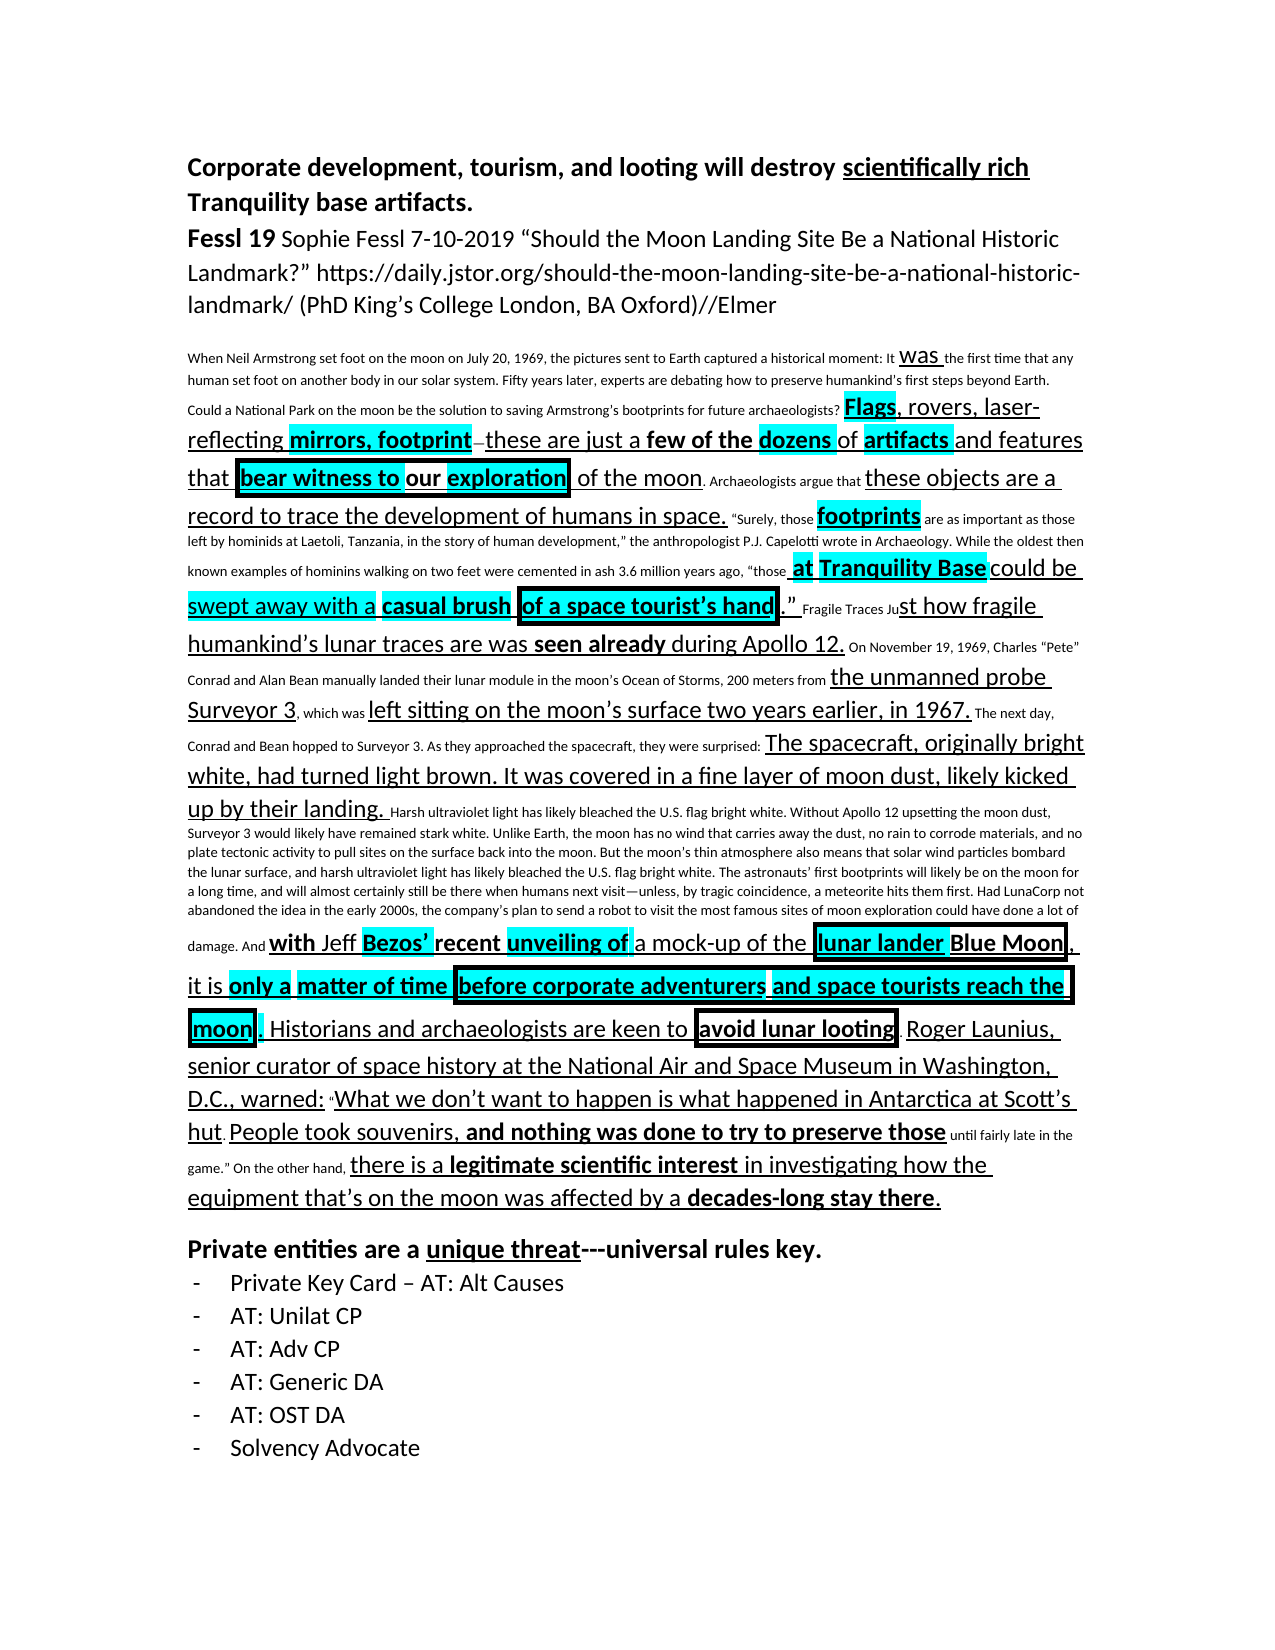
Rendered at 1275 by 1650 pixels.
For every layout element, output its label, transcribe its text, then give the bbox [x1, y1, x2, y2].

list AT: Generic DA [193, 1366, 1087, 1397]
subtitle Corporate development, tourism, and looting will destroy scientifically rich Tranquility base artifacts. [187, 150, 1087, 219]
subtitle Private entities are a unique threat---universal rules key. [187, 1232, 1087, 1265]
list Private Key Card – AT: Alt Causes [193, 1267, 1087, 1298]
text When Neil Armstrong set foot on the moon on July 20, 1969, the pictures sent to Earth captured a historical moment: It was the first time that any human set foot on another body in our solar system. Fifty years later, experts are debating how to preserve humankind’s first steps beyond Earth. Could a National Park on the moon be the solution to saving Armstrong’s bootprints for future archaeologists? Flags, rovers, laser-reflecting mirrors, footprint—these are just a few of the dozens of artifacts and features that bear witness to our exploration of the moon. Archaeologists argue that these objects are a record to trace the development of humans in space. “Surely, those footprints are as important as those left by hominids at Laetoli, Tanzania, in the story of human development,” the anthropologist P.J. Capelotti wrote in Archaeology. While the oldest then known examples of hominins walking on two feet were cemented in ash 3.6 million years ago, “those at Tranquility Base could be swept away with a casual brush of a space tourist’s hand.” Fragile Traces Just how fragile humankind’s lunar traces are was seen already during Apollo 12. On November 19, 1969, Charles “Pete” Conrad and Alan Bean manually landed their lunar module in the moon’s Ocean of Storms, 200 meters from the unmanned probe Surveyor 3, which was left sitting on the moon’s surface two years earlier, in 1967. The next day, Conrad and Bean hopped to Surveyor 3. As they approached the spacecraft, they were surprised: The spacecraft, originally bright white, had turned light brown. It was covered in a fine layer of moon dust, likely kicked up by their landing. Harsh ultraviolet light has likely bleached the U.S. flag bright white. Without Apollo 12 upsetting the moon dust, Surveyor 3 would likely have remained stark white. Unlike Earth, the moon has no wind that carries away the dust, no rain to corrode materials, and no plate tectonic activity to pull sites on the surface back into the moon. But the moon’s thin atmosphere also means that solar wind particles bombard the lunar surface, and harsh ultraviolet light has likely bleached the U.S. flag bright white. The astronauts’ first bootprints will likely be on the moon for a long time, and will almost certainly still be there when humans next visit—unless, by tragic coincidence, a meteorite hits them first. Had LunaCorp not abandoned the idea in the early 2000s, the company’s plan to send a robot to visit the most famous sites of moon exploration could have done a lot of damage. And with Jeff Bezos’ recent unveiling of a mock-up of the lunar lander Blue Moon, it is only a matter of time before corporate adventurers and space tourists reach the moon. Historians and archaeologists are keen to avoid lunar looting. Roger Launius, senior curator of space history at the National Air and Space Museum in Washington, D.C., warned: “What we don’t want to happen is what happened in Antarctica at Scott’s hut. People took souvenirs, and nothing was done to try to preserve those until fairly late in the game.” On the other hand, there is a legitimate scientific interest in investigating how the equipment that’s on the moon was affected by a decades-long stay there. [187, 339, 1087, 1213]
list AT: Unilat CP [193, 1300, 1087, 1331]
list AT: OST DA [193, 1399, 1087, 1429]
list AT: Adv CP [193, 1333, 1087, 1364]
list Solvency Advocate [193, 1432, 1087, 1462]
text Fessl 19 Sophie Fessl 7-10-2019 “Should the Moon Landing Site Be a National Historic Landmark?” https://daily.jstor.org/should-the-moon-landing-site-be-a-national-historic-landmark/ (PhD King’s College London, BA Oxford)//Elmer [187, 221, 1087, 320]
